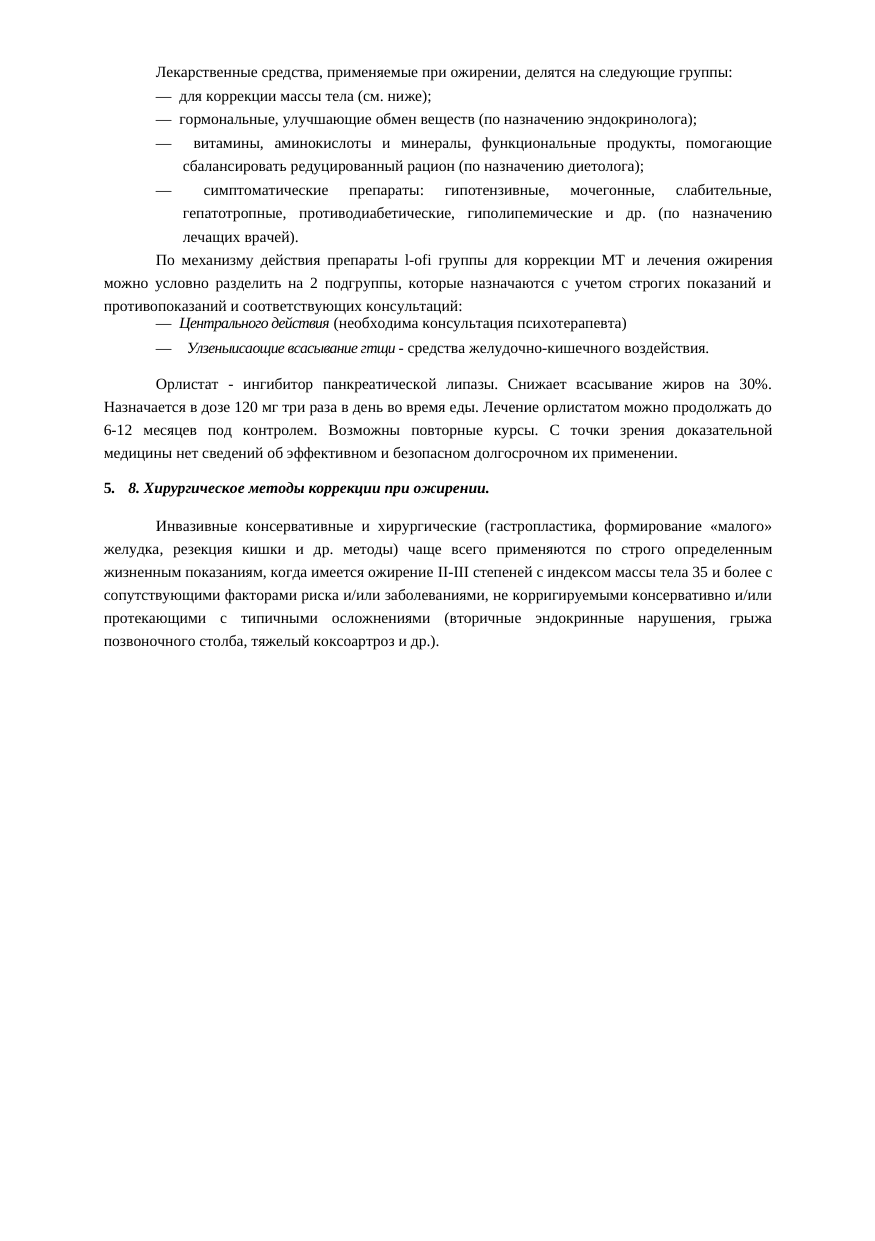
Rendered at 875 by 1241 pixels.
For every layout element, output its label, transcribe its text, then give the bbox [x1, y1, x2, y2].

text Орлистат - ингибитор панкреатической липазы. Снижает всасывание жиров на 30%. Назначается в дозе 120 мг три раза в день во время еды. Лечение орлистатом можно продолжать до 6-12 месяцев под контролем. Возможны повторные курсы. С точки зрения доказательной медицины нет сведений об эффективном и безопасном долгосрочном их применении. [103, 371, 773, 463]
list Улзеныисаощие всасывание гтщи - средства желудочно-кишечного воздействия. [156, 335, 773, 358]
list Центрального действия (необходима консультация психотерапевта) [103, 316, 775, 332]
list гормональные, улучшающие обмен веществ (по назначению эндокринолога); [103, 106, 775, 129]
text По механизму действия препараты l-ofi группы для коррекции МТ и лечения ожирения можно условно разделить на 2 подгруппы, которые назначаются с учетом строгих показаний и противопоказаний и соответствующих консультаций: [103, 247, 773, 316]
list для коррекции массы тела (см. ниже); [103, 82, 775, 106]
list витамины, аминокислоты и минералы, функциональные продукты, помогающие сбалансировать редуцированный рацион (по назначению диетолога); [156, 129, 773, 177]
list симптоматические препараты: гипотензивные, мочегонные, слабительные, гепатотропные, противодиабетические, гиполипемические и др. (по назначению лечащих врачей). [156, 177, 773, 247]
list 8. Хирургическое методы коррекции при ожирении. [103, 481, 775, 497]
text Лекарственные средства, применяемые при ожирении, делятся на следующие группы: [103, 59, 773, 82]
text Инвазивные консервативные и хирургические (гастропластика, формирование «малого» желудка, резекция кишки и др. методы) чаще всего применяются по строго определенным жизненным показаниям, когда имеется ожирение ΙΙ-ΙΙΙ степеней с индексом массы тела 35 и более с сопутствующими факторами риска и/или заболеваниями, не корригируемыми консервативно и/или протекающими с типичными осложнениями (вторичные эндокринные нарушения, грыжа позвоночного столба, тяжелый коксоартроз и др.). [103, 513, 773, 651]
